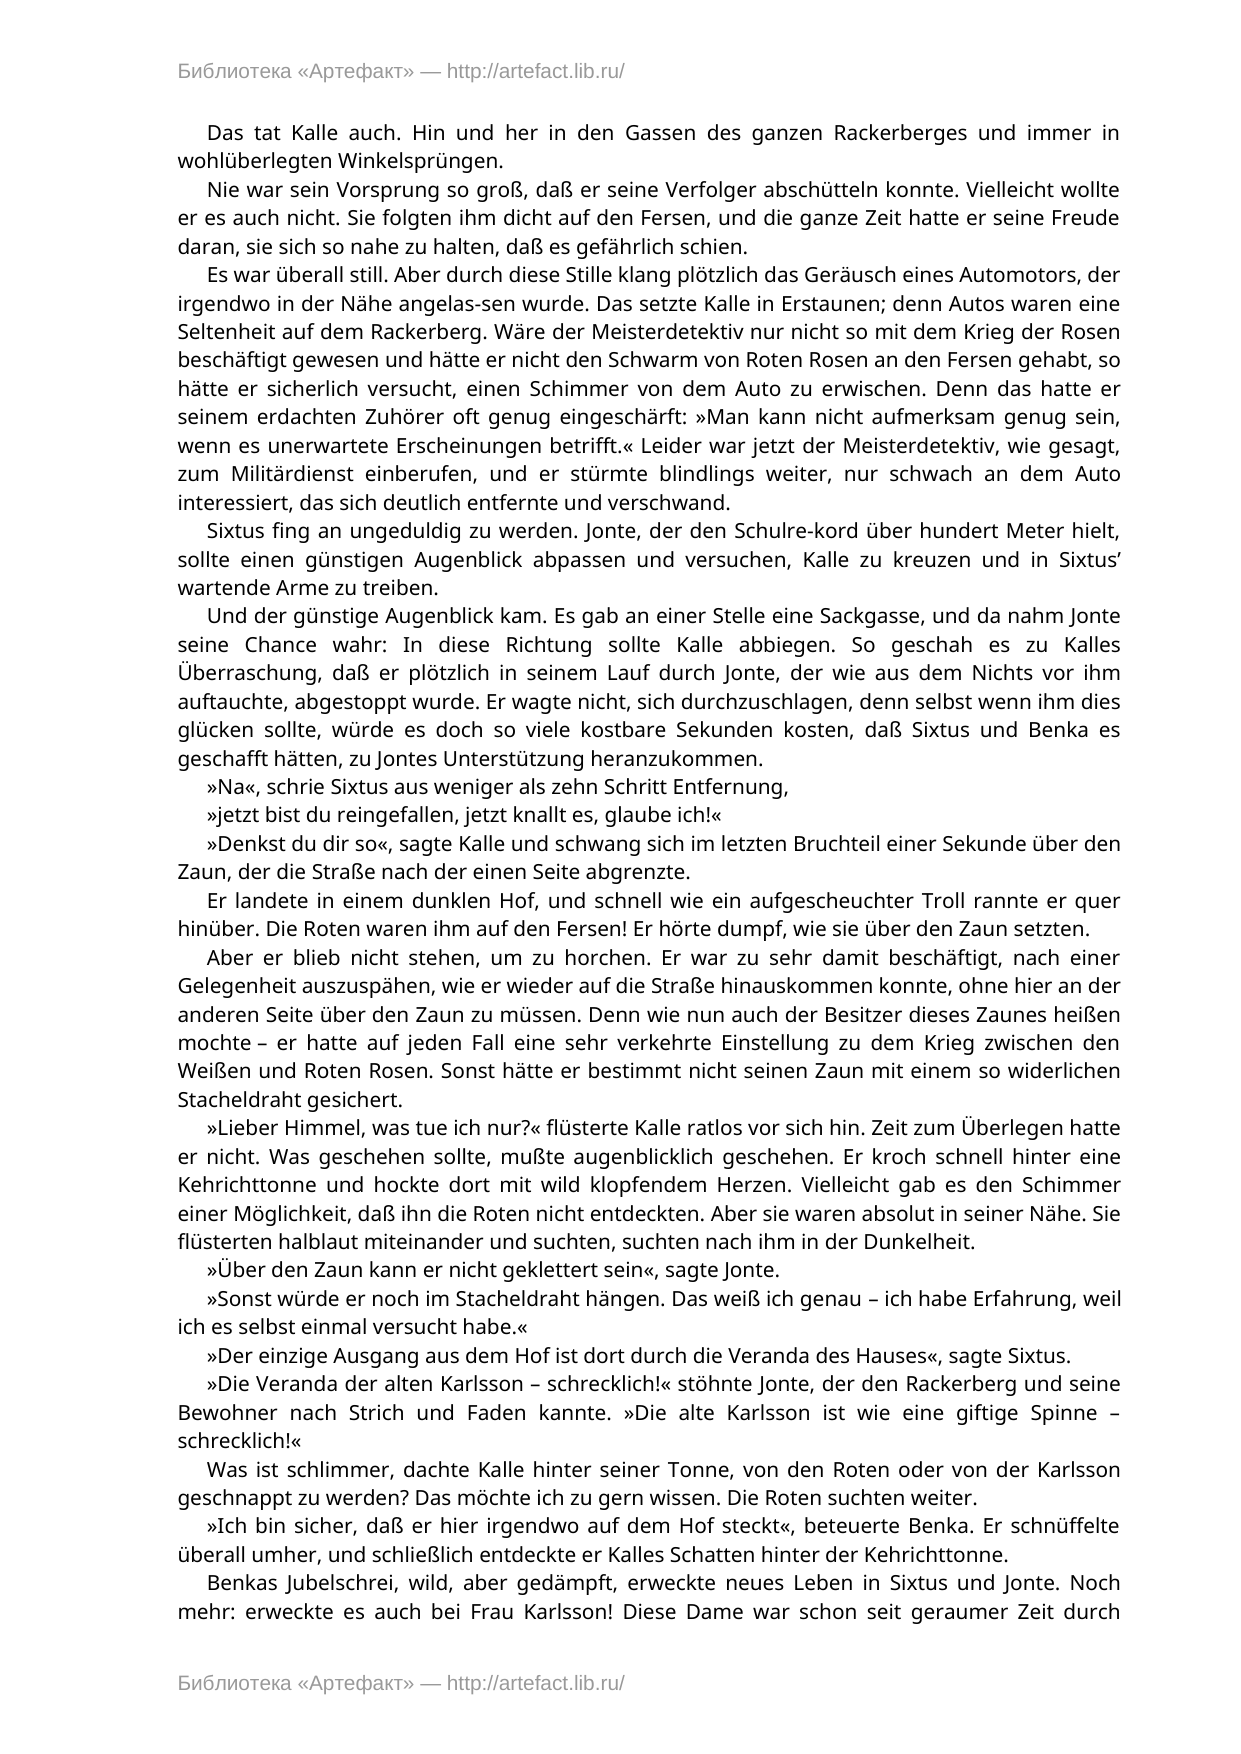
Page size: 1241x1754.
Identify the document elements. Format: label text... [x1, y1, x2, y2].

text »Über den Zaun kann er nicht geklettert sein«, sagte Jonte. [177, 1256, 1122, 1284]
text Was ist schlimmer, dachte Kalle hinter seiner Tonne, von den Roten oder von der Karlsson geschnappt zu werden? Das möchte ich zu gern wissen. Die Roten suchten weiter. [177, 1455, 1122, 1512]
text »Der einzige Ausgang aus dem Hof ist dort durch die Veranda des Hauses«, sagte Sixtus. [177, 1341, 1122, 1369]
text »Denkst du dir so«, sagte Kalle und schwang sich im letzten Bruchteil einer Sekunde über den Zaun, der die Straße nach der einen Seite abgrenzte. [177, 829, 1122, 886]
text Und der günstige Augenblick kam. Es gab an einer Stelle eine Sackgasse, und da nahm Jonte seine Chance wahr: In diese Richtung sollte Kalle abbiegen. So geschah es zu Kalles Überraschung, daß er plötzlich in seinem Lauf durch Jonte, der wie aus dem Nichts vor ihm auftauchte, abgestoppt wurde. Er wagte nicht, sich durchzuschlagen, denn selbst wenn ihm dies glücken sollte, würde es doch so viele kostbare Sekunden kosten, daß Sixtus und Benka es geschafft hätten, zu Jontes Unterstützung heranzukommen. [177, 602, 1122, 772]
text Er landete in einem dunklen Hof, und schnell wie ein aufgescheuchter Troll rannte er quer hinüber. Die Roten waren ihm auf den Fersen! Er hörte dumpf, wie sie über den Zaun setzten. [177, 886, 1122, 943]
text Aber er blieb nicht stehen, um zu horchen. Er war zu sehr damit beschäftigt, nach einer Gelegenheit auszuspähen, wie er wieder auf die Straße hinauskommen konnte, ohne hier an der anderen Seite über den Zaun zu müssen. Denn wie nun auch der Besitzer dieses Zaunes heißen mochte – er hatte auf jeden Fall eine sehr verkehrte Einstellung zu dem Krieg zwischen den Weißen und Roten Rosen. Sonst hätte er bestimmt nicht seinen Zaun mit einem so widerlichen Stacheldraht gesichert. [177, 943, 1122, 1113]
text »Sonst würde er noch im Stacheldraht hängen. Das weiß ich genau – ich habe Erfahrung, weil ich es selbst einmal versucht habe.« [177, 1284, 1122, 1341]
text Nie war sein Vorsprung so groß, daß er seine Verfolger abschütteln konnte. Vielleicht wollte er es auch nicht. Sie folgten ihm dicht auf den Fersen, und die ganze Zeit hatte er seine Freude daran, sie sich so nahe zu halten, daß es gefährlich schien. [177, 175, 1122, 260]
text »Lieber Himmel, was tue ich nur?« flüsterte Kalle ratlos vor sich hin. Zeit zum Überlegen hatte er nicht. Was geschehen sollte, mußte augenblicklich geschehen. Er kroch schnell hinter eine Kehrichttonne und hockte dort mit wild klopfendem Herzen. Vielleicht gab es den Schimmer einer Möglichkeit, daß ihn die Roten nicht entdeckten. Aber sie waren absolut in seiner Nähe. Sie flüsterten halblaut miteinander und suchten, suchten nach ihm in der Dunkelheit. [177, 1113, 1122, 1256]
text »Ich bin sicher, daß er hier irgendwo auf dem Hof steckt«, beteuerte Benka. Er schnüffelte überall umher, und schließlich entdeckte er Kalles Schatten hinter der Kehrichttonne. [177, 1512, 1122, 1568]
text Es war überall still. Aber durch diese Stille klang plötzlich das Geräusch eines Automotors, der irgendwo in der Nähe angelas-sen wurde. Das setzte Kalle in Erstaunen; denn Autos waren eine Seltenheit auf dem Rackerberg. Wäre der Meisterdetektiv nur nicht so mit dem Krieg der Rosen beschäftigt gewesen und hätte er nicht den Schwarm von Roten Rosen an den Fersen gehabt, so hätte er sicherlich versucht, einen Schimmer von dem Auto zu erwischen. Denn das hatte er seinem erdachten Zuhörer oft genug eingeschärft: »Man kann nicht aufmerksam genug sein, wenn es unerwartete Erscheinungen betrifft.« Leider war jetzt der Meisterdetektiv, wie gesagt, zum Militärdienst einberufen, und er stürmte blindlings weiter, nur schwach an dem Auto interessiert, das sich deutlich entfernte und verschwand. [177, 260, 1122, 516]
text Das tat Kalle auch. Hin und her in den Gassen des ganzen Rackerberges und immer in wohlüberlegten Winkelsprüngen. [177, 118, 1122, 175]
text »jetzt bist du reingefallen, jetzt knallt es, glaube ich!« [177, 801, 1122, 829]
text Sixtus fing an ungeduldig zu werden. Jonte, der den Schulre-kord über hundert Meter hielt, sollte einen günstigen Augenblick abpassen und versuchen, Kalle zu kreuzen und in Sixtus’ wartende Arme zu treiben. [177, 516, 1122, 602]
text »Na«, schrie Sixtus aus weniger als zehn Schritt Entfernung, [177, 772, 1122, 801]
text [177, 1568, 1122, 1625]
text »Die Veranda der alten Karlsson – schrecklich!« stöhnte Jonte, der den Rackerberg und seine Bewohner nach Strich und Faden kannte. »Die alte Karlsson ist wie eine giftige Spinne –schrecklich!« [177, 1369, 1122, 1455]
